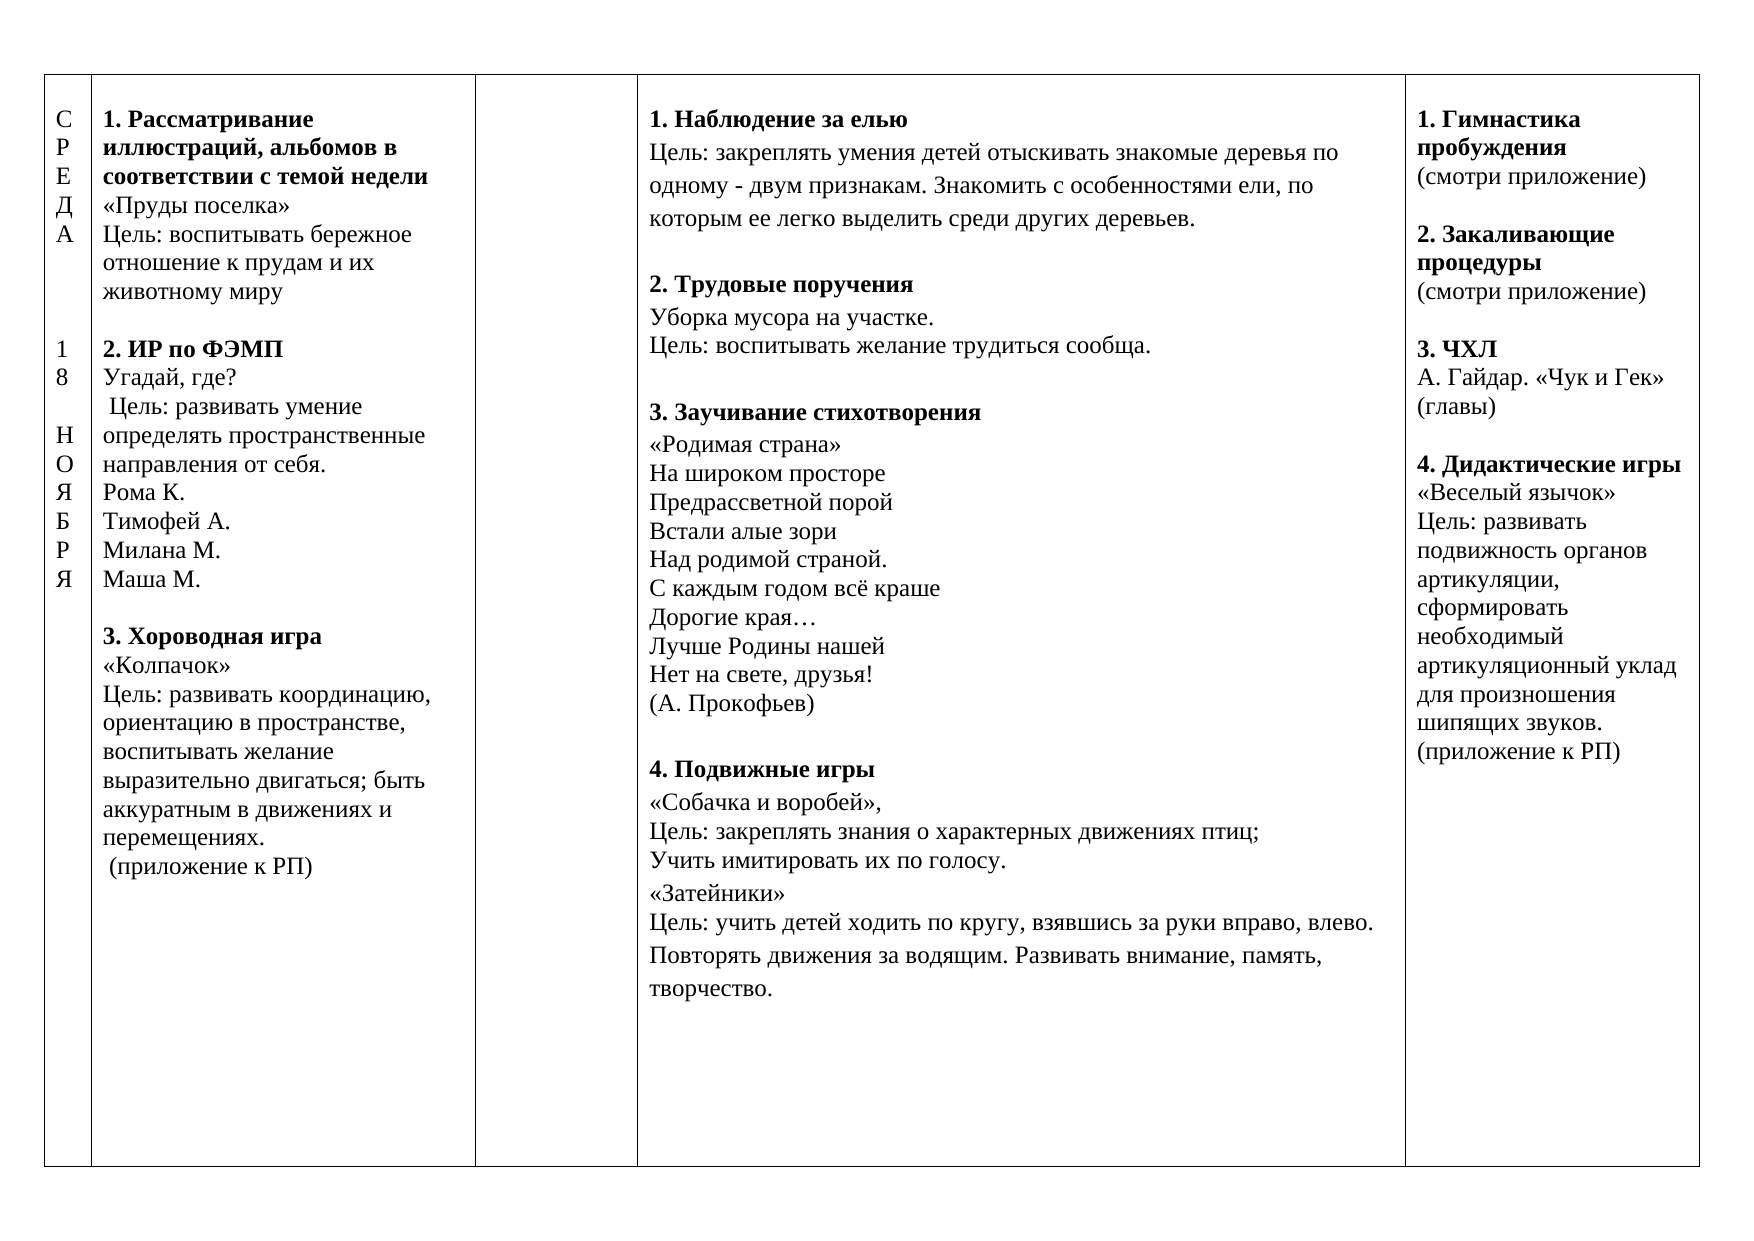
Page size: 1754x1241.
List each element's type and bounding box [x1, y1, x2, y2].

table_cell [638, 75, 1405, 1166]
table_cell [1406, 75, 1699, 1166]
table_cell [476, 75, 637, 1166]
table_cell [92, 75, 475, 1166]
table_cell [45, 75, 91, 1166]
